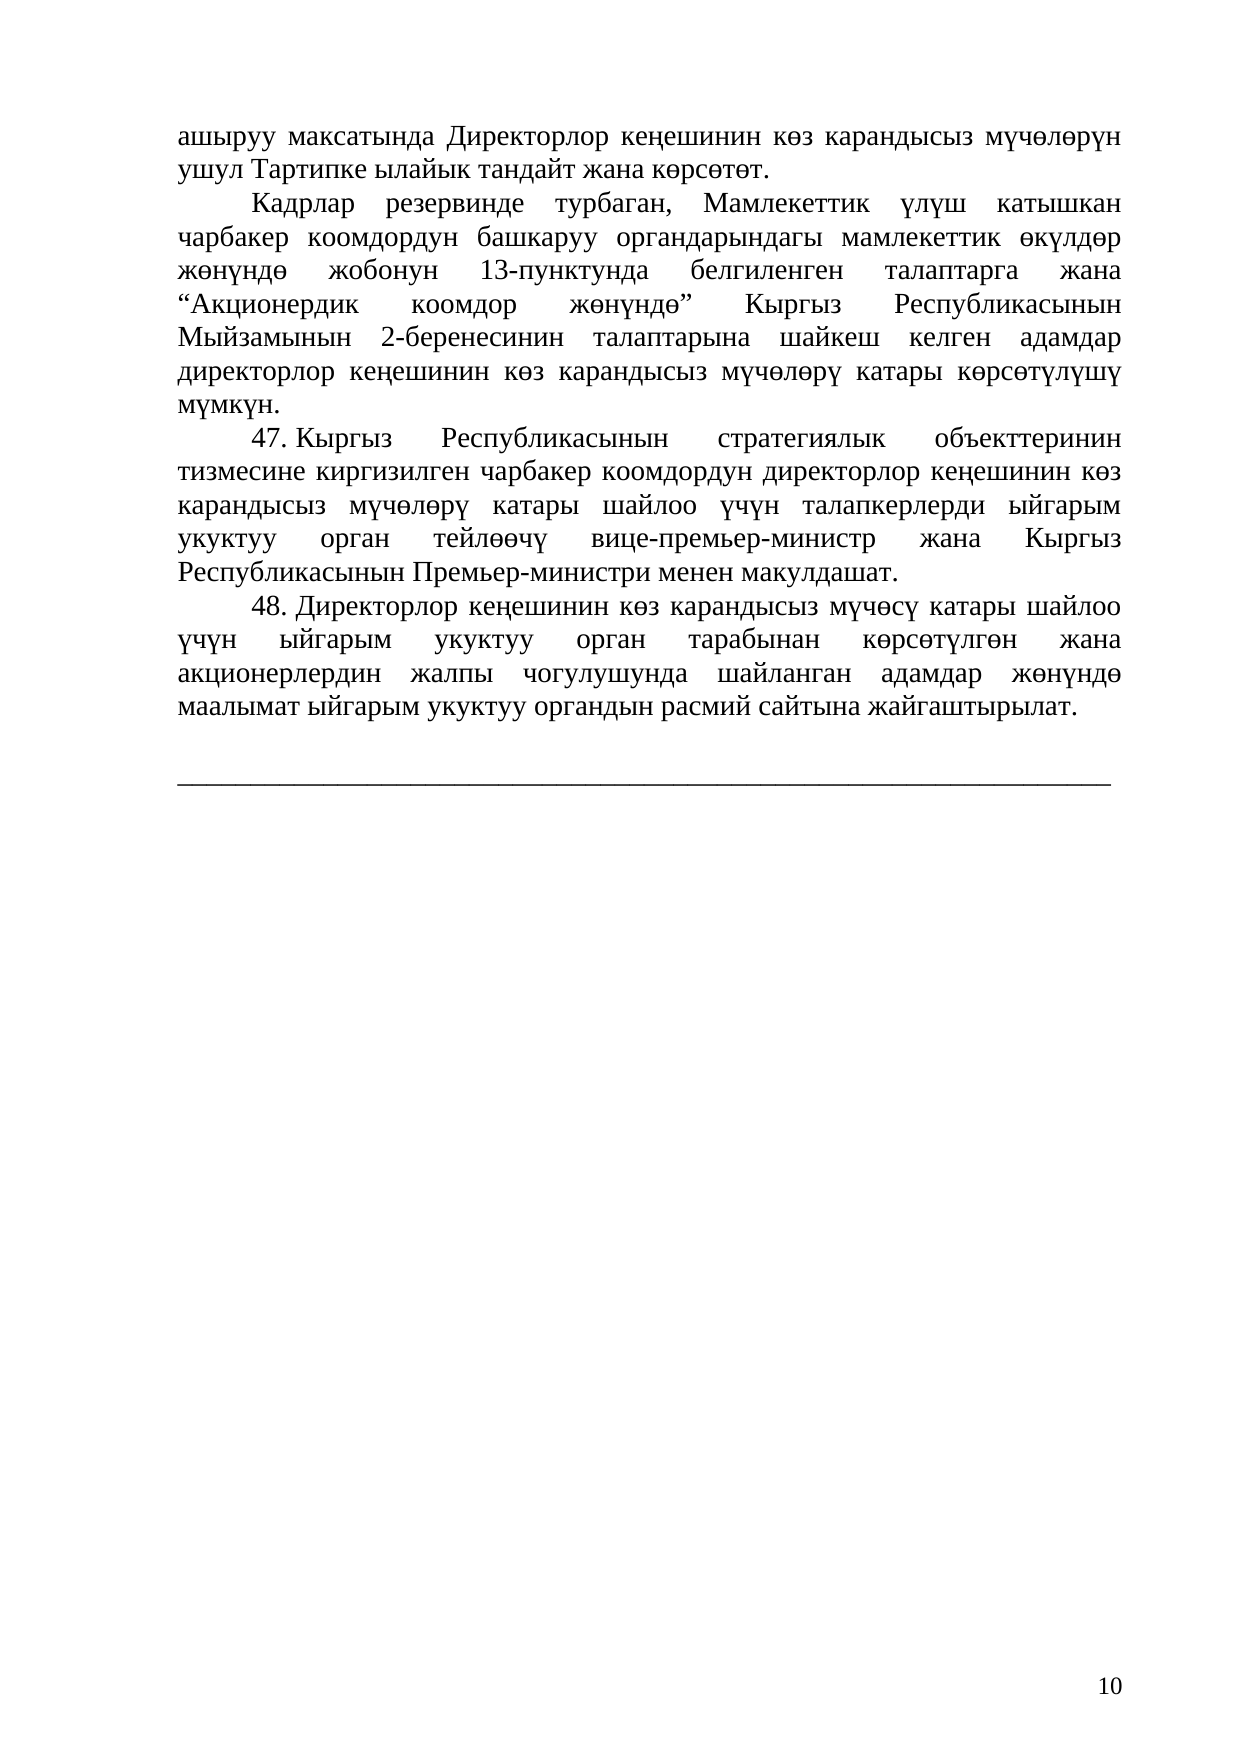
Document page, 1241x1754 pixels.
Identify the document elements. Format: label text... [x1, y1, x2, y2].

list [177, 118, 1122, 185]
list Кыргыз Республикасынын стратегиялык объекттеринин тизмесине киргизилген чарбакер коомдордун директорлор кеңешинин көз карандысыз мүчөлөрү катары шайлоо үчүн талапкерлерди ыйгарым укуктуу орган тейлөөчү вице-премьер-министр жана Кыргыз Республикасынын Премьер-министри менен макулдашат. [177, 420, 1122, 588]
text Кадрлар резервинде турбаган, Мамлекеттик үлүш катышкан чарбакер коомдордун башкаруу органдарындагы мамлекеттик өкүлдөр жөнүндө жобонун 13-пунктунда белгиленген талаптарга жана “Акционердик коомдор жөнүндө” Кыргыз Республикасынын Мыйзамынын 2-беренесинин талаптарына шайкеш келген адамдар директорлор кеңешинин көз карандысыз мүчөлөрү катары көрсөтүлүшү мүмкүн. [177, 185, 1122, 420]
list Директорлор кеңешинин көз карандысыз мүчөсү катары шайлоо үчүн ыйгарым укуктуу орган тарабынан көрсөтүлгөн жана акционерлердин жалпы чогулушунда шайланган адамдар жөнүндө маалымат ыйгарым укуктуу органдын расмий сайтына жайгаштырылат. [177, 588, 1122, 722]
text ________________________________________________________________ [177, 755, 1122, 789]
